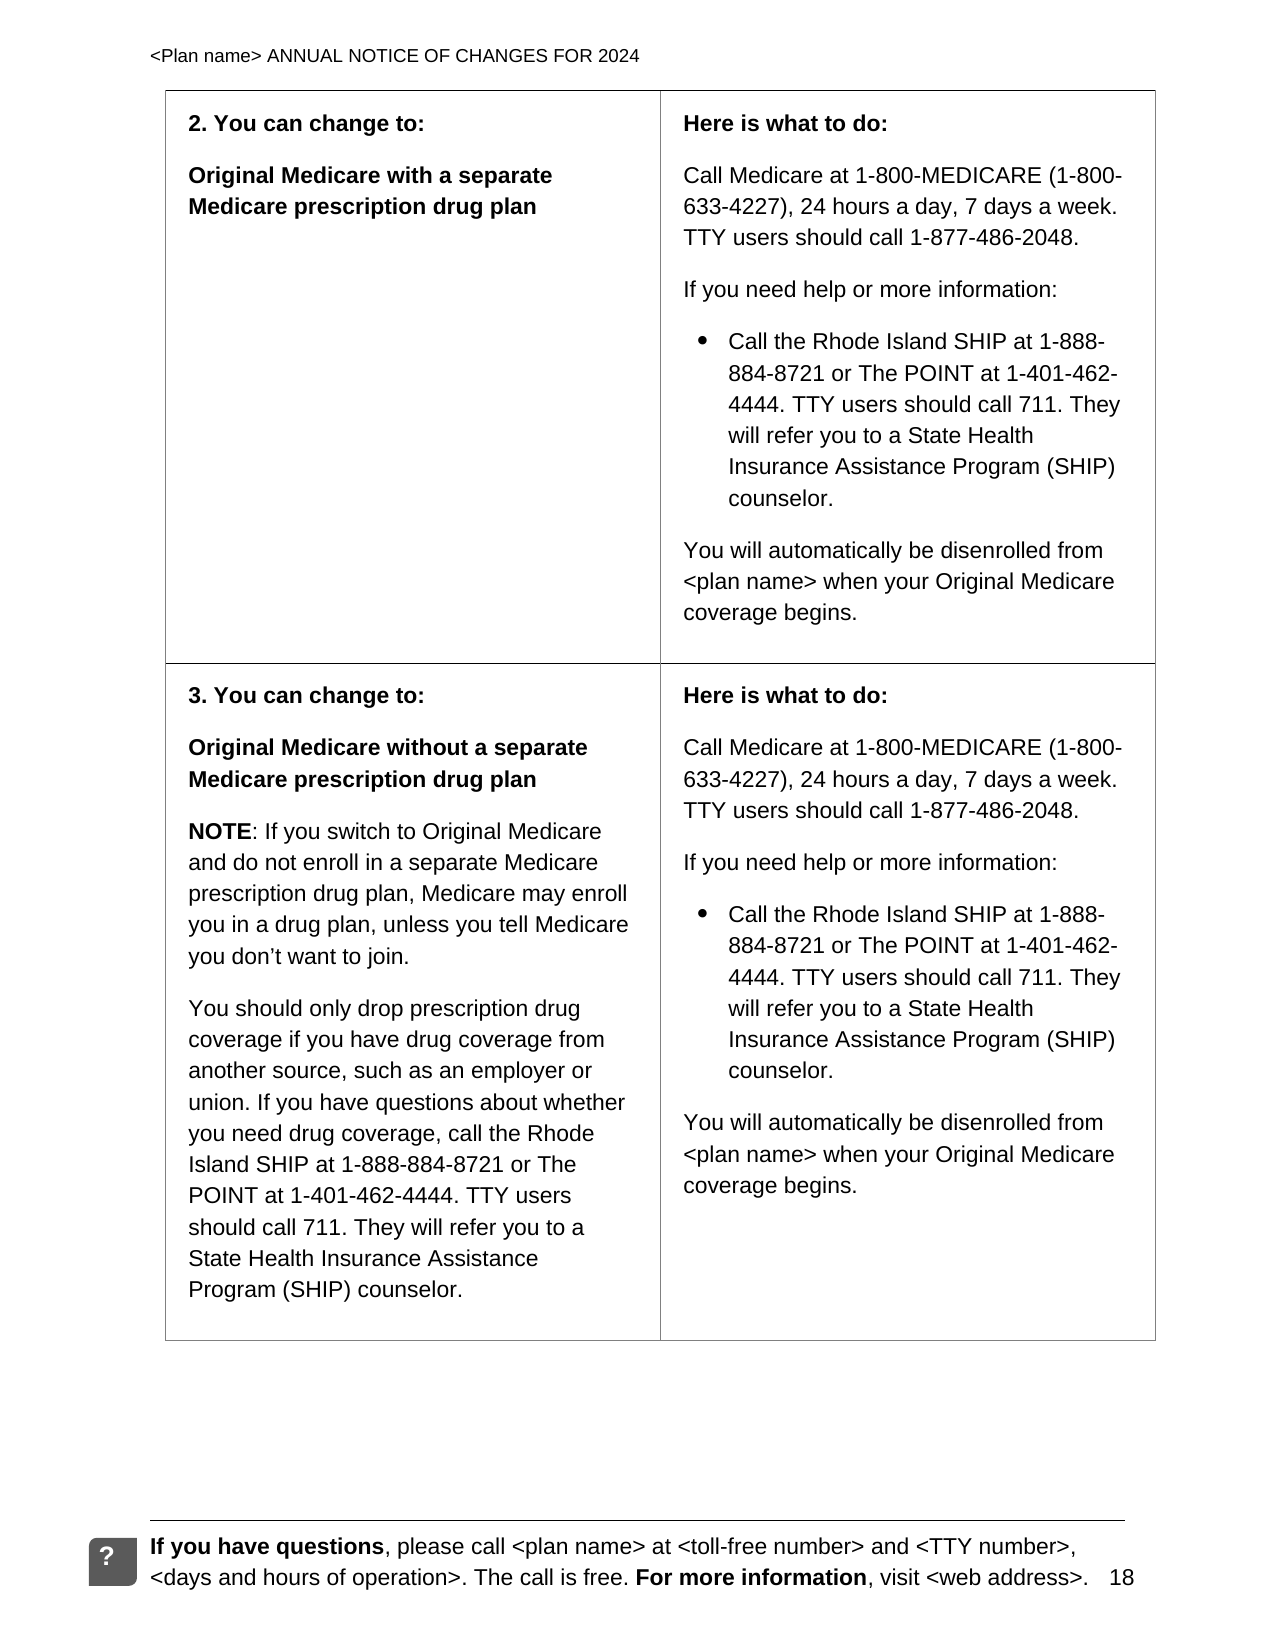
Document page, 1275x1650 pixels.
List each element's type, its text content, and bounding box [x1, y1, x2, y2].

table_cell Here is what to do: Call Medicare at 1-800-MEDICARE (1-800-633-4227), 24 hours a day, 7 days a week. TTY users should call 1-877-486-2048. If you need help or more information: Call the Rhode Island SHIP at 1-888-884-8721 or The POINT at 1-401-462-4444. TTY users should call 711. They will refer you to a State Health Insurance Assistance Program (SHIP) counselor. You will automatically be disenrolled from <plan name> when your Original Medicare coverage begins. [661, 91, 1155, 663]
table_cell 2. You can change to: Original Medicare with a separate Medicare prescription drug plan [166, 91, 660, 663]
table_cell Here is what to do: Call Medicare at 1-800-MEDICARE (1-800-633-4227), 24 hours a day, 7 days a week. TTY users should call 1-877-486-2048. If you need help or more information: Call the Rhode Island SHIP at 1-888-884-8721 or The POINT at 1-401-462-4444. TTY users should call 711. They will refer you to a State Health Insurance Assistance Program (SHIP) counselor. You will automatically be disenrolled from <plan name> when your Original Medicare coverage begins. [661, 664, 1155, 1339]
table_cell 3. You can change to: Original Medicare without a separate Medicare prescription drug plan NOTE: If you switch to Original Medicare and do not enroll in a separate Medicare prescription drug plan, Medicare may enroll you in a drug plan, unless you tell Medicare you don’t want to join. You should only drop prescription drug coverage if you have drug coverage from another source, such as an employer or union. If you have questions about whether you need drug coverage, call the Rhode Island SHIP at 1-888-884-8721 or The POINT at 1-401-462-4444. TTY users should call 711. They will refer you to a State Health Insurance Assistance Program (SHIP) counselor. [166, 664, 660, 1339]
